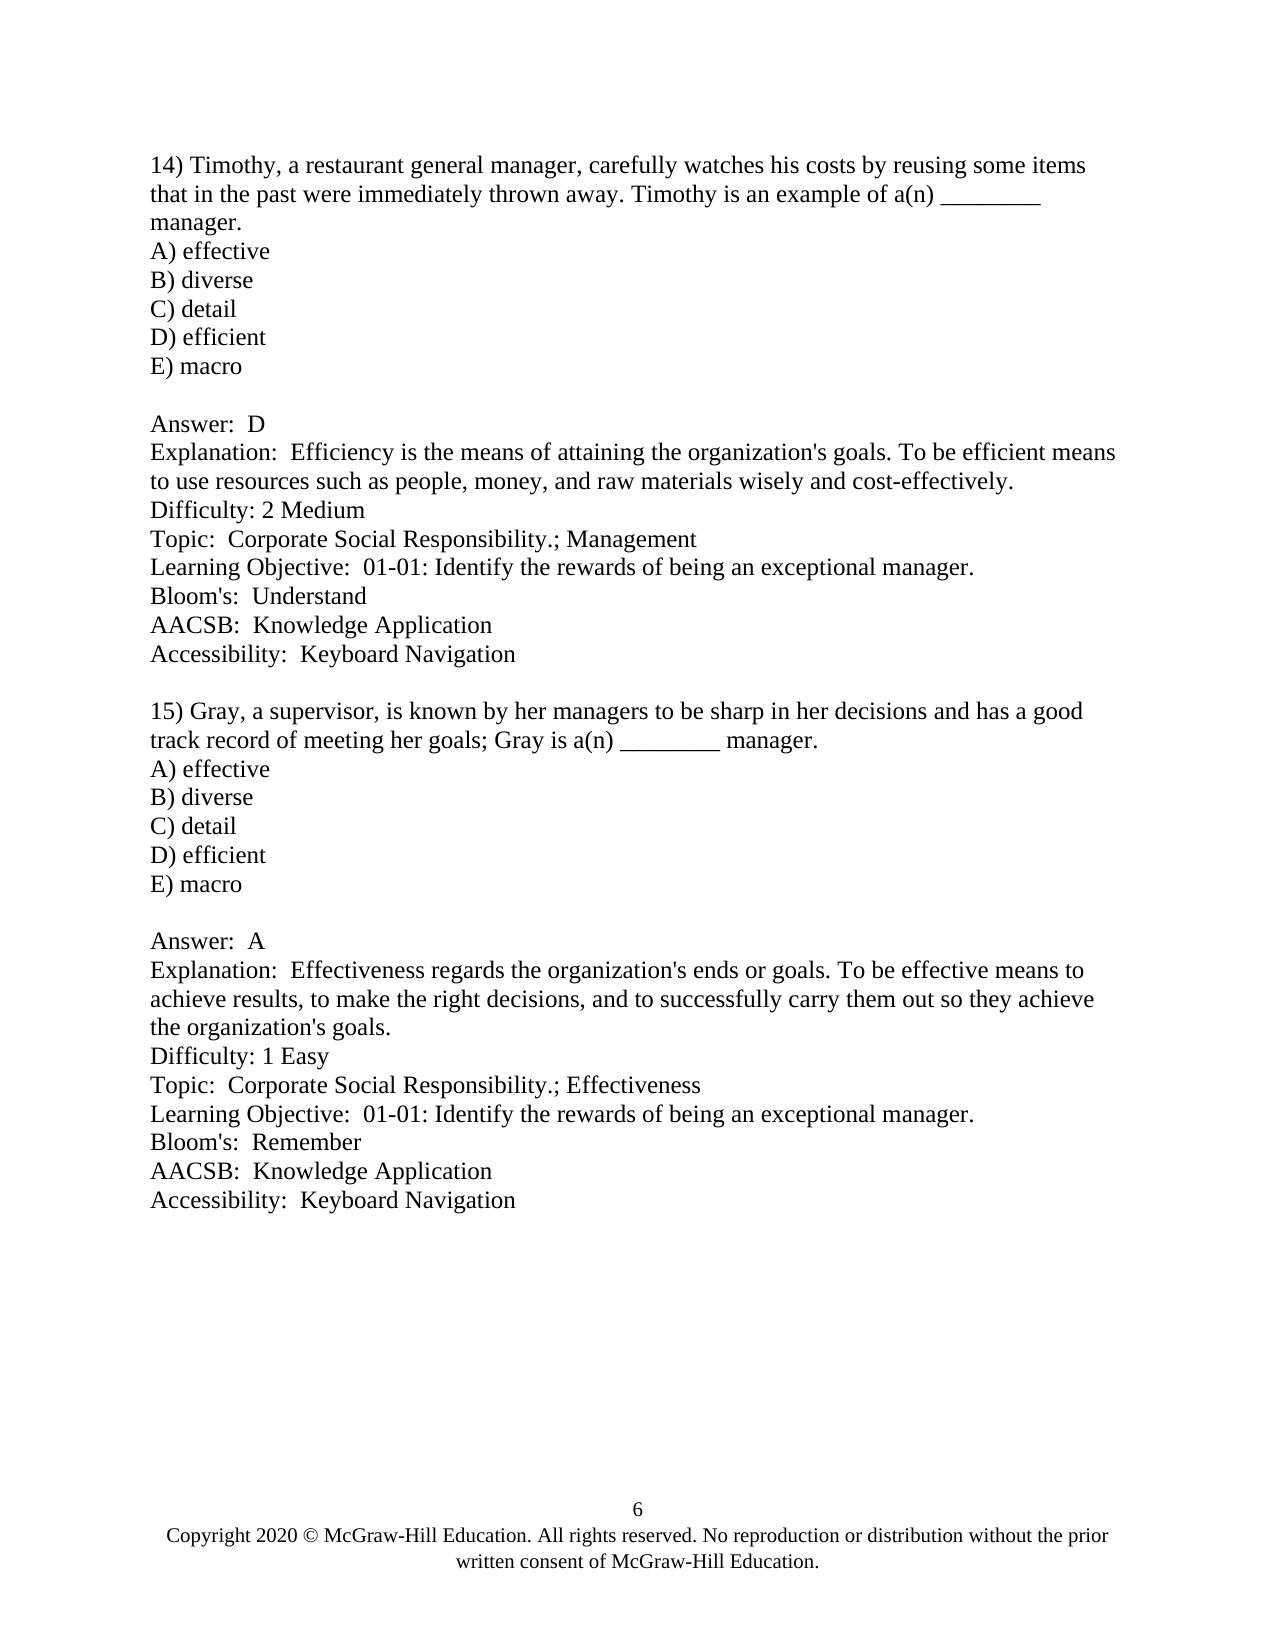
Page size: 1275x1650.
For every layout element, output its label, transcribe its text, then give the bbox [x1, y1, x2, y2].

text A) effective [150, 754, 1125, 782]
text B) diverse [150, 782, 1125, 811]
text D) efficient [150, 322, 1125, 351]
text Explanation: Efficiency is the means of attaining the organization's goals. To be efficient means to use resources such as people, money, and raw materials wisely and cost-effectively. [150, 437, 1125, 495]
text C) detail [150, 811, 1125, 840]
text AACSB: Knowledge Application [150, 610, 1125, 639]
text Difficulty: 2 Medium [150, 495, 1125, 524]
text AACSB: Knowledge Application [150, 1156, 1125, 1185]
text Explanation: Effectiveness regards the organization's ends or goals. To be effective means to achieve results, to make the right decisions, and to successfully carry them out so they achieve the organization's goals. [150, 955, 1125, 1041]
text Bloom's: Remember [150, 1127, 1125, 1156]
text C) detail [150, 294, 1125, 322]
text Bloom's: Understand [150, 581, 1125, 610]
text Topic: Corporate Social Responsibility.; Management [150, 524, 1125, 552]
text Learning Objective: 01-01: Identify the rewards of being an exceptional manager. [150, 1099, 1125, 1127]
text Accessibility: Keyboard Navigation [150, 1185, 1125, 1214]
text 15) Gray, a supervisor, is known by her managers to be sharp in her decisions and has a good track record of meeting her goals; Gray is a(n) ________ manager. [150, 696, 1125, 754]
text Accessibility: Keyboard Navigation [150, 639, 1125, 667]
text Answer: A [150, 926, 1125, 955]
text Difficulty: 1 Easy [150, 1041, 1125, 1070]
text B) diverse [150, 265, 1125, 294]
text Learning Objective: 01-01: Identify the rewards of being an exceptional manager. [150, 552, 1125, 581]
text Answer: D [150, 409, 1125, 437]
text E) macro [150, 869, 1125, 897]
text Topic: Corporate Social Responsibility.; Effectiveness [150, 1070, 1125, 1099]
text A) effective [150, 236, 1125, 265]
text D) efficient [150, 840, 1125, 869]
text E) macro [150, 351, 1125, 380]
text 14) Timothy, a restaurant general manager, carefully watches his costs by reusing some items that in the past were immediately thrown away. Timothy is an example of a(n) ________ manager. [150, 150, 1125, 236]
